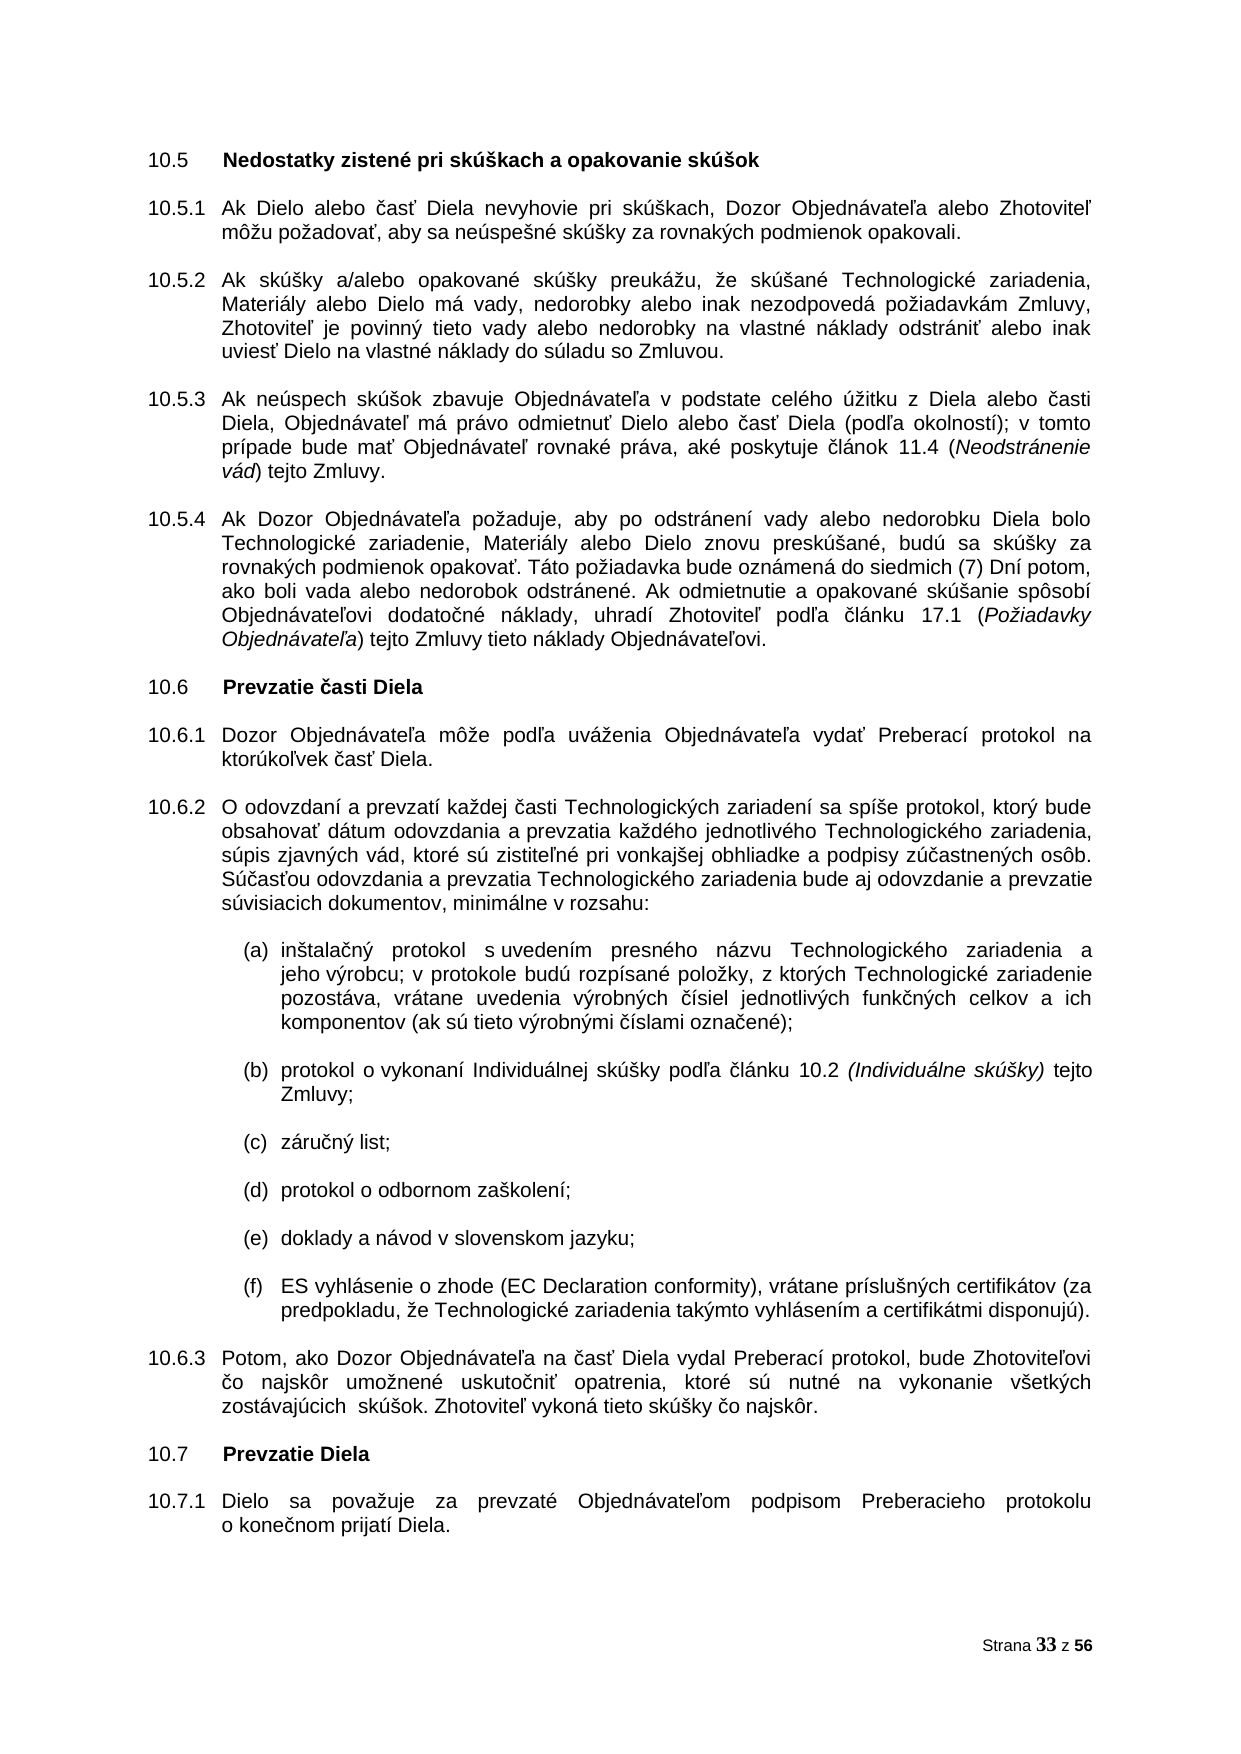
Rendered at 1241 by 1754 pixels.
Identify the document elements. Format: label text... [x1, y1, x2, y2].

list protokol o odbornom zaškolení; [243, 1178, 1093, 1202]
list Prevzatie časti Diela [148, 675, 1093, 699]
list Nedostatky zistené pri skúškach a opakovanie skúšok [148, 148, 1093, 172]
list ES vyhlásenie o zhode (EC Declaration conformity), vrátane príslušných certifikátov (za predpokladu, že Technologické zariadenia takýmto vyhlásením a certifikátmi disponujú). [243, 1274, 1093, 1322]
list O odovzdaní a prevzatí každej časti Technologických zariadení sa spíše protokol, ktorý bude obsahovať dátum odovzdania a prevzatia každého jednotlivého Technologického zariadenia, súpis zjavných vád, ktoré sú zistiteľné pri vonkajšej obhliadke a podpisy zúčastnených osôb. Súčasťou odovzdania a prevzatia Technologického zariadenia bude aj odovzdanie a prevzatie súvisiacich dokumentov, minimálne v rozsahu: [148, 794, 1093, 914]
list záručný list; [243, 1130, 1093, 1154]
list Ak neúspech skúšok zbavuje Objednávateľa v podstate celého úžitku z Diela alebo časti Diela, Objednávateľ má právo odmietnuť Dielo alebo časť Diela (podľa okolností); v tomto prípade bude mať Objednávateľ rovnaké práva, aké poskytuje článok 11.4 (Neodstránenie vád) tejto Zmluvy. [148, 387, 1093, 483]
list Dozor Objednávateľa môže podľa uváženia Objednávateľa vydať Preberací protokol na ktorúkoľvek časť Diela. [148, 723, 1093, 771]
list Prevzatie Diela [148, 1441, 1093, 1465]
list Ak Dielo alebo časť Diela nevyhovie pri skúškach, Dozor Objednávateľa alebo Zhotoviteľ môžu požadovať, aby sa neúspešné skúšky za rovnakých podmienok opakovali. [148, 196, 1093, 243]
list doklady a návod v slovenskom jazyku; [243, 1226, 1093, 1250]
list Ak skúšky a/alebo opakované skúšky preukážu, že skúšané Technologické zariadenia, Materiály alebo Dielo má vady, nedorobky alebo inak nezodpovedá požiadavkám Zmluvy, Zhotoviteľ je povinný tieto vady alebo nedorobky na vlastné náklady odstrániť alebo inak uviesť Dielo na vlastné náklady do súladu so Zmluvou. [148, 267, 1093, 363]
list Potom, ako Dozor Objednávateľa na časť Diela vydal Preberací protokol, bude Zhotoviteľovi čo najskôr umožnené uskutočniť opatrenia, ktoré sú nutné na vykonanie všetkých zostávajúcich skúšok. Zhotoviteľ vykoná tieto skúšky čo najskôr. [148, 1346, 1093, 1417]
list protokol o vykonaní Individuálnej skúšky podľa článku 10.2 (Individuálne skúšky) tejto Zmluvy; [243, 1058, 1093, 1106]
list Dielo sa považuje za prevzaté Objednávateľom podpisom Preberacieho protokolu o konečnom prijatí Diela. [148, 1489, 1093, 1537]
list Ak Dozor Objednávateľa požaduje, aby po odstránení vady alebo nedorobku Diela bolo Technologické zariadenie, Materiály alebo Dielo znovu preskúšané, budú sa skúšky za rovnakých podmienok opakovať. Táto požiadavka bude oznámená do siedmich (7) Dní potom, ako boli vada alebo nedorobok odstránené. Ak odmietnutie a opakované skúšanie spôsobí Objednávateľovi dodatočné náklady, uhradí Zhotoviteľ podľa článku 17.1 (Požiadavky Objednávateľa) tejto Zmluvy tieto náklady Objednávateľovi. [148, 507, 1093, 651]
list inštalačný protokol s uvedením presného názvu Technologického zariadenia a jeho výrobcu; v protokole budú rozpísané položky, z ktorých Technologické zariadenie pozostáva, vrátane uvedenia výrobných čísiel jednotlivých funkčných celkov a ich komponentov (ak sú tieto výrobnými číslami označené); [243, 938, 1093, 1034]
